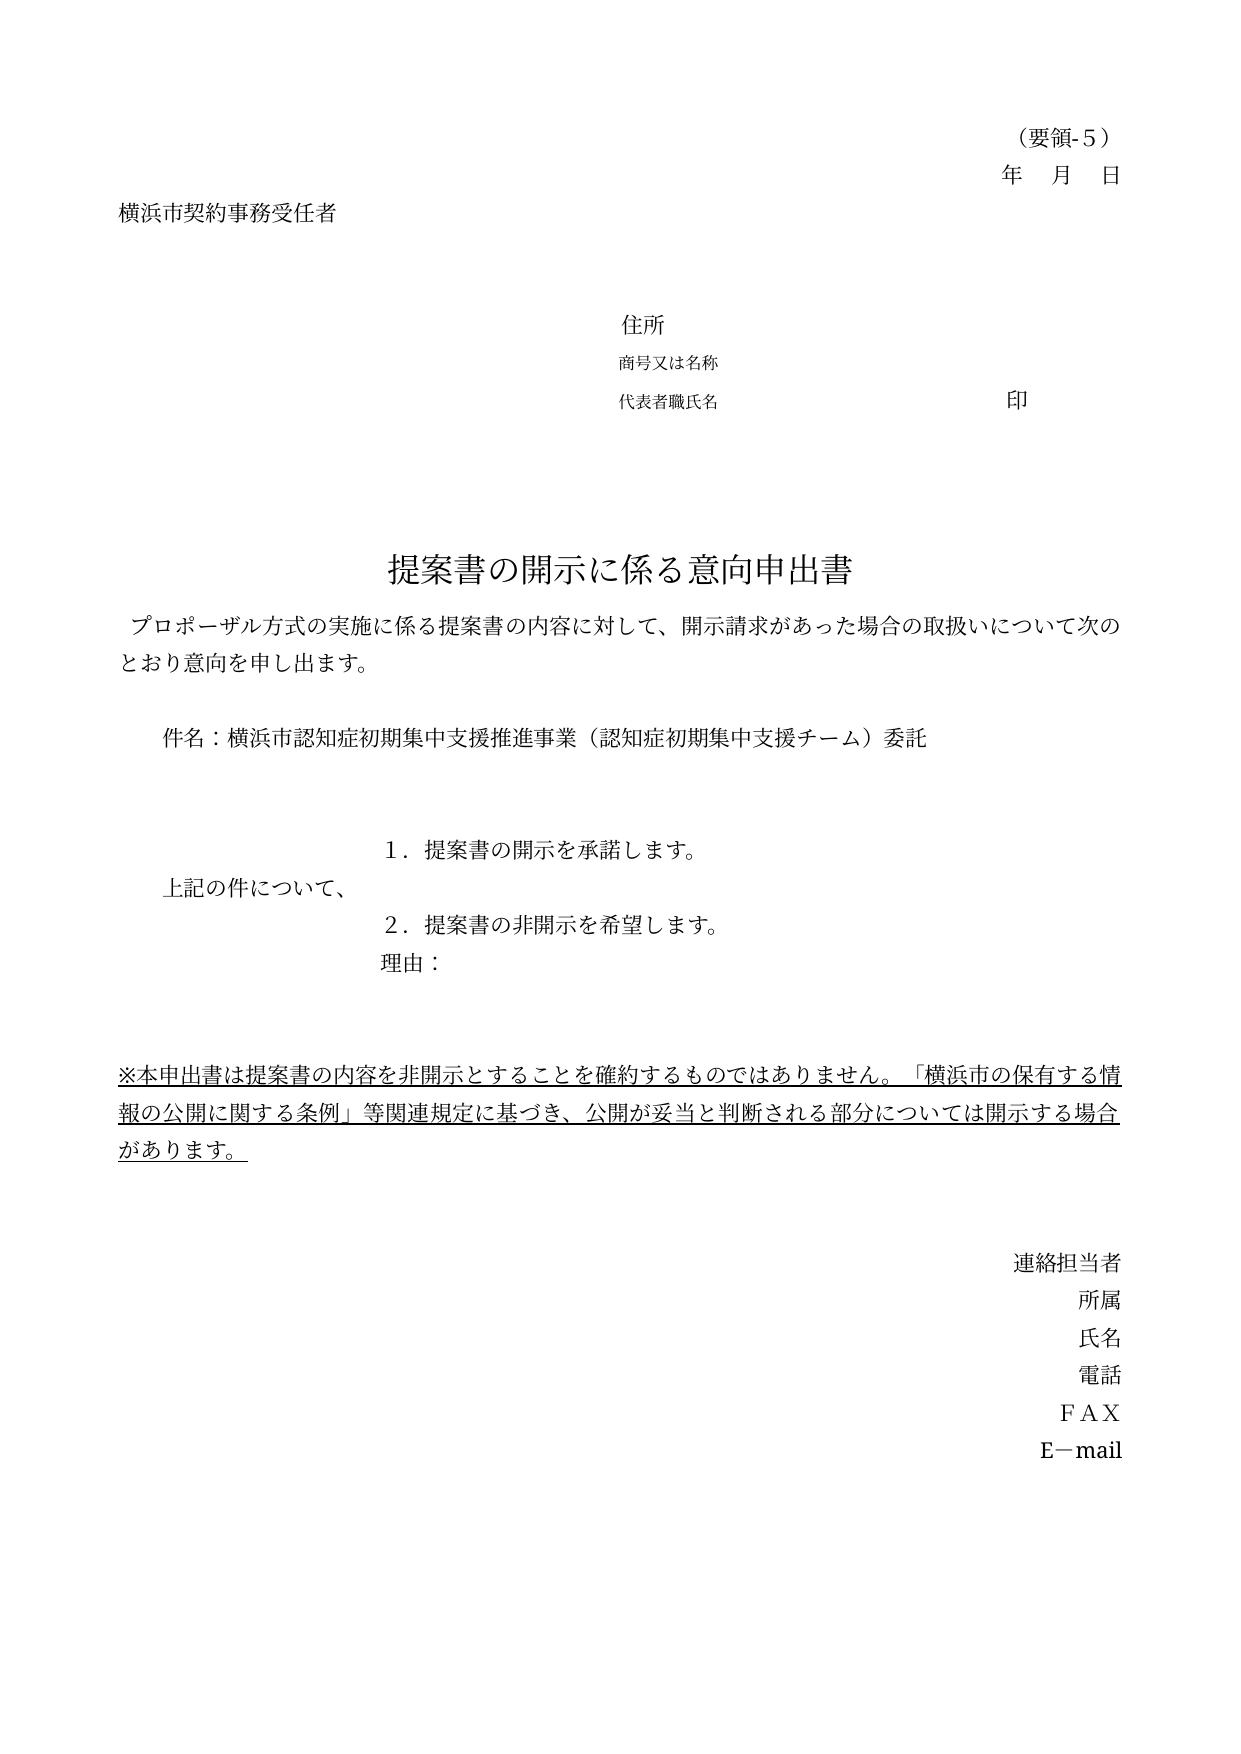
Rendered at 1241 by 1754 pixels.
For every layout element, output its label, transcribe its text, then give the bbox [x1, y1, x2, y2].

text 理由： [118, 943, 1122, 981]
text ＦＡＸ [118, 1393, 1122, 1431]
text 年 月 日 [118, 156, 1122, 193]
text 氏名 [118, 1318, 1122, 1356]
text 商号又は名称 [118, 343, 1122, 381]
text １．提案書の開示を承諾します。 [118, 831, 1122, 868]
text 件名：横浜市認知症初期集中支援推進事業（認知症初期集中支援チーム）委託 [118, 718, 1122, 756]
text （要領-５） [118, 118, 1122, 156]
text E－mail [118, 1431, 1122, 1468]
text 住所 [118, 306, 1122, 343]
text 連絡担当者 [118, 1243, 1122, 1281]
text 代表者職氏名 印 [118, 381, 1122, 418]
text ※本申出書は提案書の内容を非開示とすることを確約するものではありません。「横浜市の保有する情報の公開に関する条例」等関連規定に基づき、公開が妥当と判断される部分については開示する場合があります。 [118, 1087, 1122, 1168]
text 上記の件について、 [118, 868, 1122, 906]
text ２．提案書の非開示を希望します。 [118, 906, 1122, 943]
text 所属 [118, 1281, 1122, 1318]
text 提案書の開示に係る意向申出書 [118, 531, 1122, 606]
text プロポーザル方式の実施に係る提案書の内容に対して、開示請求があった場合の取扱いについて次のとおり意向を申し出ます。 [118, 606, 1122, 681]
text 横浜市契約事務受任者 [118, 193, 1122, 231]
text ※本申出書は提案書の内容を非開示とすることを確約するものではありません。「横浜市の保有する情報の公開に関する条例」等関連規定に基づき、公開が妥当と判断される部分については開示する場合があります。 [118, 1056, 1122, 1085]
text 電話 [118, 1356, 1122, 1393]
